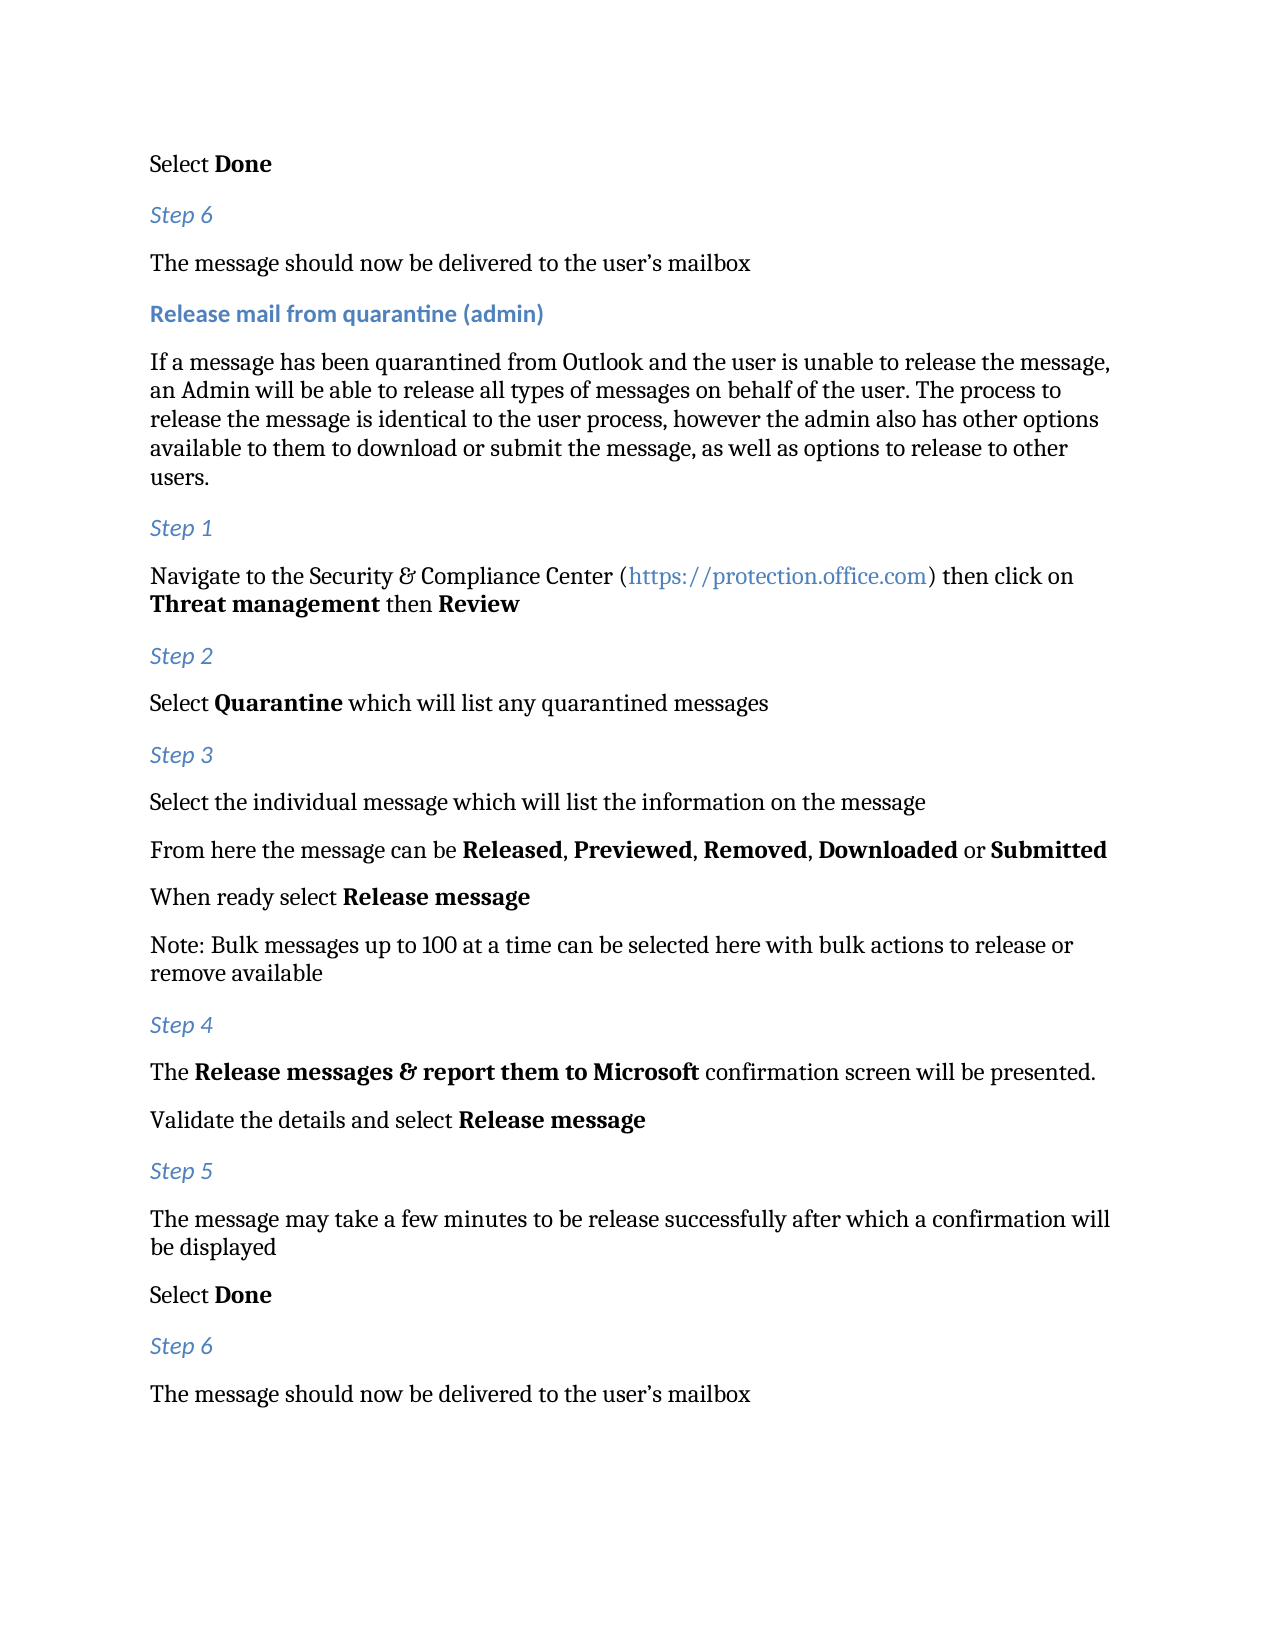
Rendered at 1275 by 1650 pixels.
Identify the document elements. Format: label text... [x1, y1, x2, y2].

subtitle Step 6 [150, 1330, 1125, 1361]
text Navigate to the Security & Compliance Center (https://protection.office.com) then click on Threat management then Review [150, 562, 1125, 619]
text Select Quarantine which will list any quarantined messages [150, 689, 1125, 718]
text The Release messages & report them to Microsoft confirmation screen will be presented. [150, 1058, 1125, 1087]
text Note: Bulk messages up to 100 at a time can be selected here with bulk actions to release or remove available [150, 931, 1125, 988]
subtitle Step 3 [150, 739, 1125, 769]
text Select Done [150, 1281, 1125, 1309]
text When ready select Release message [150, 883, 1125, 912]
text Select Done [150, 150, 1125, 179]
text If a message has been quarantined from Outlook and the user is unable to release the message, an Admin will be able to release all types of messages on behalf of the user. The process to release the message is identical to the user process, however the admin also has other options available to them to download or submit the message, as well as options to release to other users. [150, 348, 1125, 491]
subtitle Step 1 [150, 512, 1125, 543]
text Select the individual message which will list the information on the message [150, 788, 1125, 817]
text The message should now be delivered to the user’s mailbox [150, 249, 1125, 278]
text From here the message can be Released, Previewed, Removed, Downloaded or Submitted [150, 836, 1125, 864]
text The message should now be delivered to the user’s mailbox [150, 1379, 1125, 1408]
subtitle Step 6 [150, 199, 1125, 230]
subtitle Step 2 [150, 640, 1125, 670]
subtitle Release mail from quarantine (admin) [150, 298, 1125, 329]
subtitle Step 4 [150, 1009, 1125, 1039]
subtitle Step 5 [150, 1155, 1125, 1186]
text The message may take a few minutes to be release successfully after which a confirmation will be displayed [150, 1204, 1125, 1262]
text Validate the details and select Release message [150, 1106, 1125, 1134]
